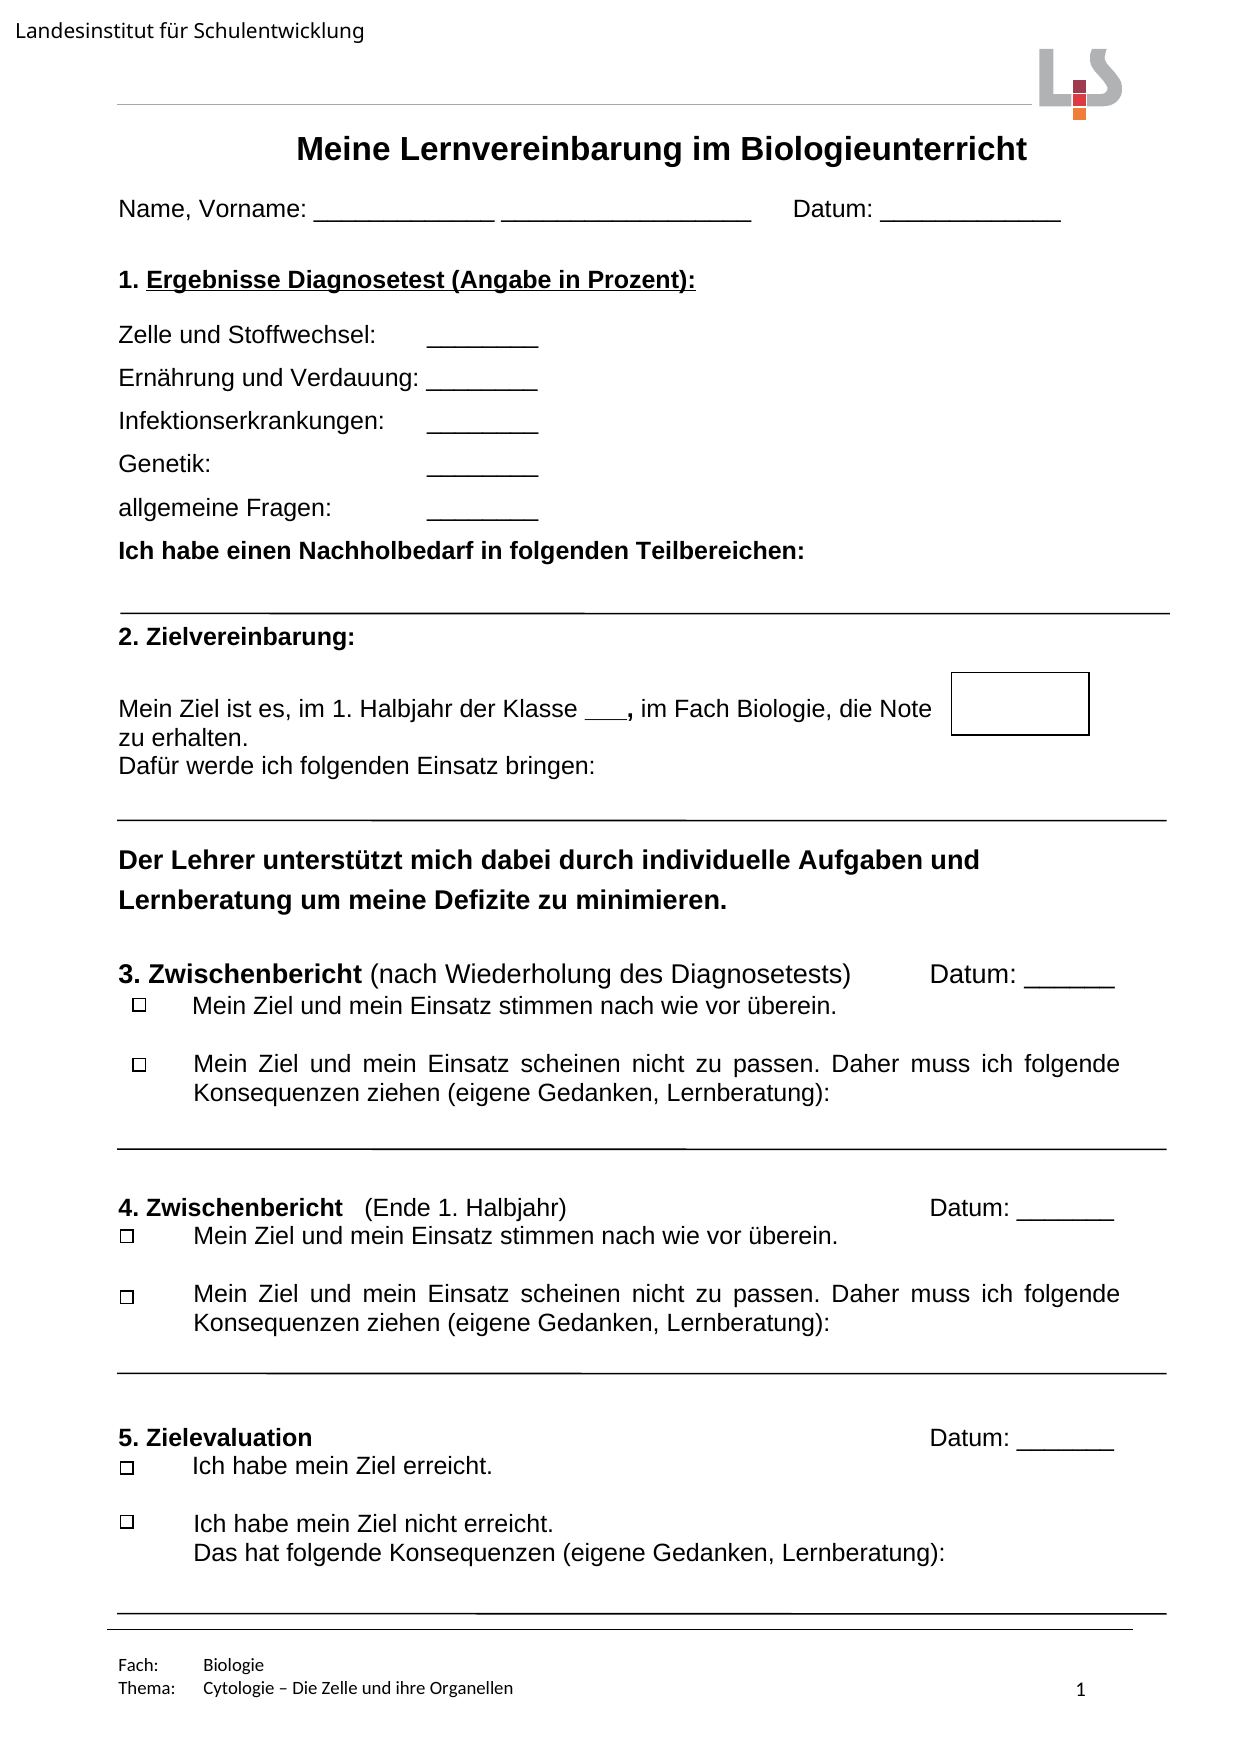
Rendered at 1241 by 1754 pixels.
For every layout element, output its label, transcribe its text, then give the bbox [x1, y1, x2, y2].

text Name, Vorname: _____________ __________________ Datum: _____________ [118, 194, 1122, 223]
text Zelle und Stoffwechsel: ________ [118, 320, 1122, 349]
text allgemeine Fragen: ________ [118, 492, 1122, 521]
text Mein Ziel und mein Einsatz scheinen nicht zu passen. Daher muss ich folgende Konsequenzen ziehen (eigene Gedanken, Lernberatung): [193, 1049, 1122, 1106]
text 1. Ergebnisse Diagnosetest (Angabe in Prozent): [118, 265, 1122, 294]
text Genetik: ________ [118, 449, 1122, 478]
text Ich habe mein Ziel nicht erreicht. [118, 1509, 1122, 1537]
subtitle Der Lehrer unterstützt mich dabei durch individuelle Aufgaben und Lernberatung um meine Defizite zu minimieren. [118, 837, 1122, 918]
text Dafür werde ich folgenden Einsatz bringen: [118, 751, 955, 780]
text Meine Lernvereinbarung im Biologieunterricht [201, 129, 1122, 167]
text 2. Zielvereinbarung: [118, 622, 1122, 651]
subtitle 3. Zwischenbericht (nach Wiederholung des Diagnosetests) Datum: ______ [118, 951, 1122, 991]
text Ernährung und Verdauung: ________ [118, 363, 1122, 392]
text Mein Ziel und mein Einsatz stimmen nach wie vor überein. [118, 991, 1122, 1020]
text Infektionserkrankungen: ________ [118, 406, 1122, 435]
text Ich habe mein Ziel erreicht. [118, 1451, 1122, 1480]
text Das hat folgende Konsequenzen (eigene Gedanken, Lernberatung): [118, 1537, 1122, 1566]
text Mein Ziel und mein Einsatz scheinen nicht zu passen. Daher muss ich folgende Konsequenzen ziehen (eigene Gedanken, Lernberatung): [193, 1279, 1122, 1336]
text Mein Ziel ist es, im 1. Halbjahr der Klasse ___, im Fach Biologie, die Note zu erhalten. [118, 694, 955, 751]
text 5. Zielevaluation Datum: _______ [118, 1422, 1122, 1451]
text Ich habe einen Nachholbedarf in folgenden Teilbereichen: [118, 536, 1122, 564]
text 4. Zwischenbericht (Ende 1. Halbjahr) Datum: _______ [118, 1192, 1122, 1221]
text Mein Ziel und mein Einsatz stimmen nach wie vor überein. [193, 1221, 1122, 1250]
